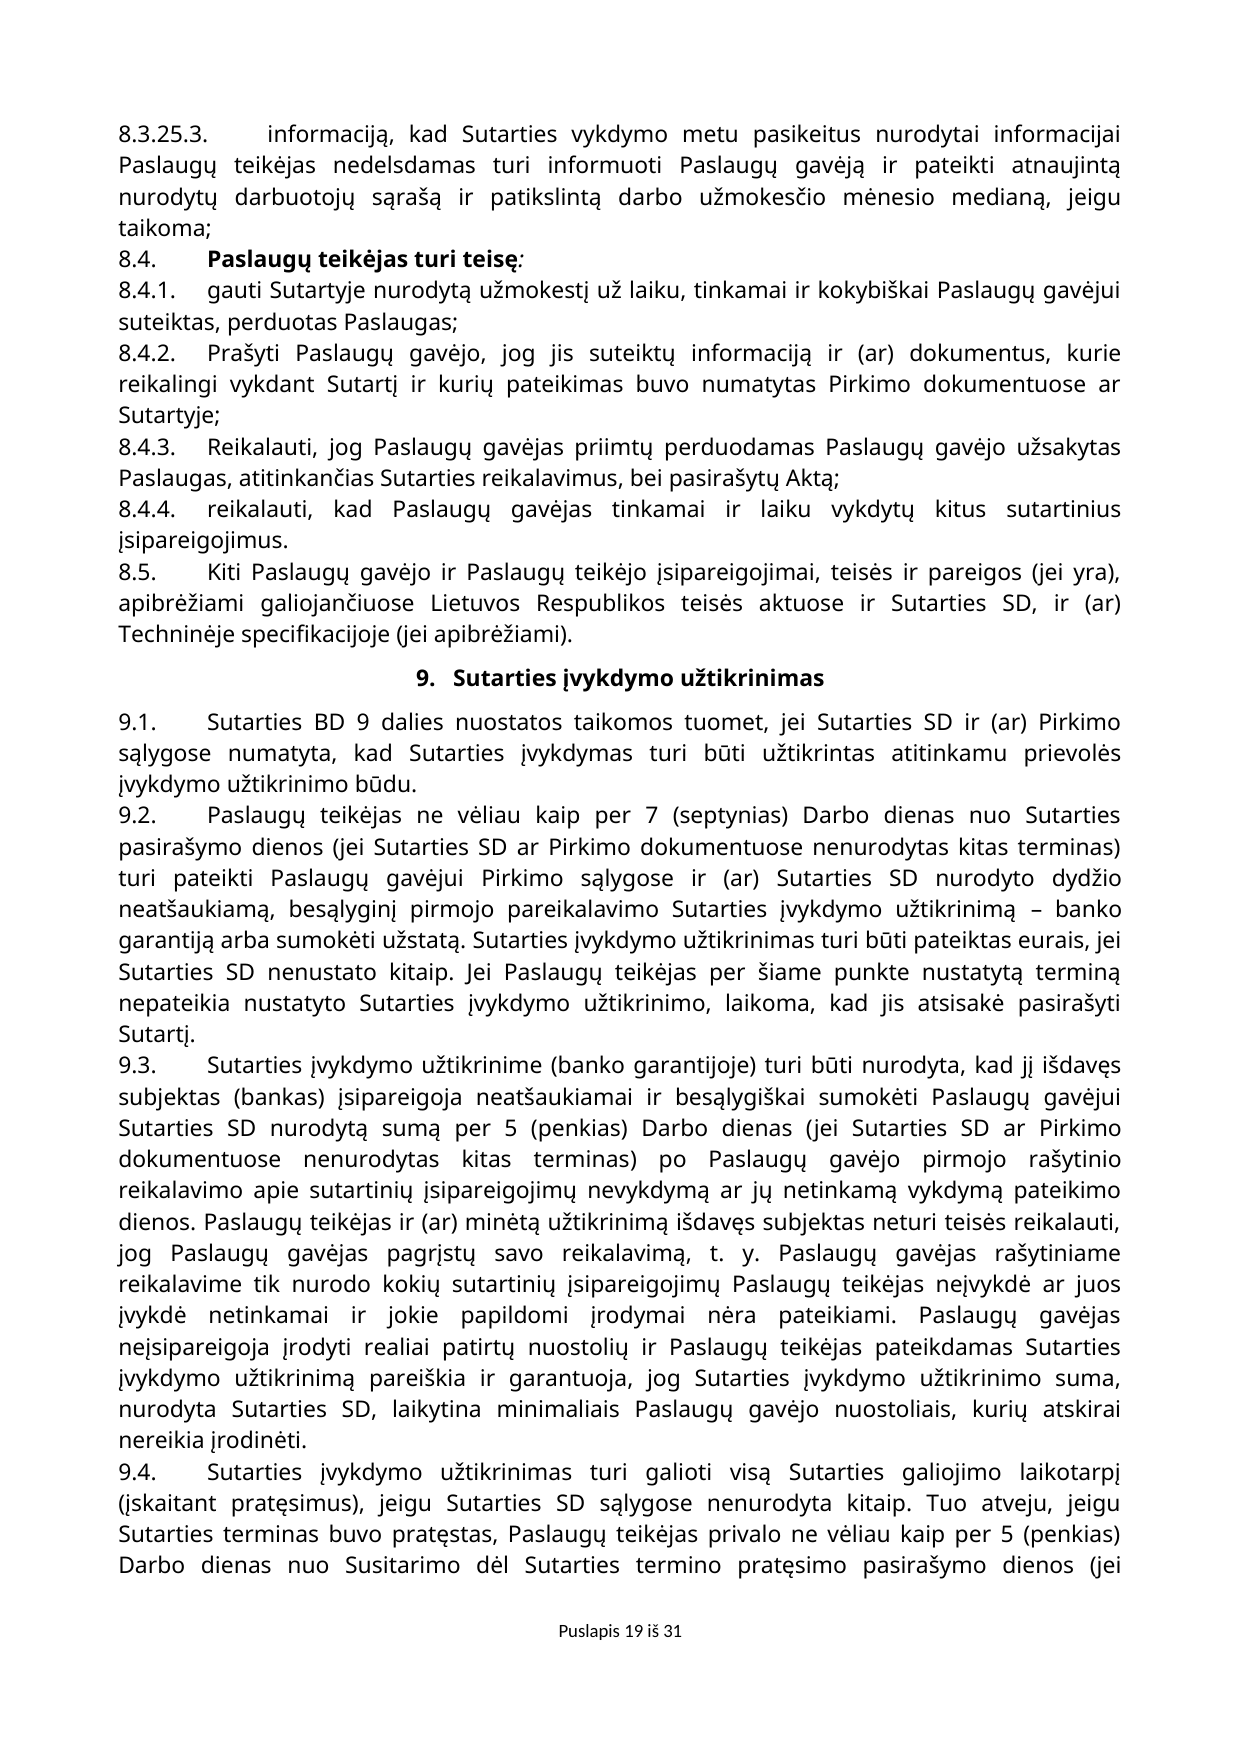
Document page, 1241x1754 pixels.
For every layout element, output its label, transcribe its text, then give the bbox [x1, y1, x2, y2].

list Prašyti Paslaugų gavėjo, jog jis suteiktų informaciją ir (ar) dokumentus, kurie reikalingi vykdant Sutartį ir kurių pateikimas buvo numatytas Pirkimo dokumentuose ar Sutartyje; [118, 337, 1122, 431]
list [118, 1456, 1122, 1581]
list Kiti Paslaugų gavėjo ir Paslaugų teikėjo įsipareigojimai, teisės ir pareigos (jei yra), apibrėžiami galiojančiuose Lietuvos Respublikos teisės aktuose ir Sutarties SD, ir (ar) Techninėje specifikacijoje (jei apibrėžiami). [118, 556, 1122, 649]
list Sutarties BD 9 dalies nuostatos taikomos tuomet, jei Sutarties SD ir (ar) Pirkimo sąlygose numatyta, kad Sutarties įvykdymas turi būti užtikrintas atitinkamu prievolės įvykdymo užtikrinimo būdu. [118, 706, 1122, 799]
list Paslaugų teikėjas ne vėliau kaip per 7 (septynias) Darbo dienas nuo Sutarties pasirašymo dienos (jei Sutarties SD ar Pirkimo dokumentuose nenurodytas kitas terminas) turi pateikti Paslaugų gavėjui Pirkimo sąlygose ir (ar) Sutarties SD nurodyto dydžio neatšaukiamą, besąlyginį pirmojo pareikalavimo Sutarties įvykdymo užtikrinimą – banko garantiją arba sumokėti užstatą. Sutarties įvykdymo užtikrinimas turi būti pateiktas eurais, jei Sutarties SD nenustato kitaip. Jei Paslaugų teikėjas per šiame punkte nustatytą terminą nepateikia nustatyto Sutarties įvykdymo užtikrinimo, laikoma, kad jis atsisakė pasirašyti Sutartį. [118, 799, 1122, 1049]
list Reikalauti, jog Paslaugų gavėjas priimtų perduodamas Paslaugų gavėjo užsakytas Paslaugas, atitinkančias Sutarties reikalavimus, bei pasirašytų Aktą; [118, 431, 1122, 493]
list informaciją, kad Sutarties vykdymo metu pasikeitus nurodytai informacijai Paslaugų teikėjas nedelsdamas turi informuoti Paslaugų gavėją ir pateikti atnaujintą nurodytų darbuotojų sąrašą ir patikslintą darbo užmokesčio mėnesio medianą, jeigu taikoma; [118, 118, 1122, 243]
list gauti Sutartyje nurodytą užmokestį už laiku, tinkamai ir kokybiškai Paslaugų gavėjui suteiktas, perduotas Paslaugas; [118, 274, 1122, 337]
list Sutarties įvykdymo užtikrinime (banko garantijoje) turi būti nurodyta, kad jį išdavęs subjektas (bankas) įsipareigoja neatšaukiamai ir besąlygiškai sumokėti Paslaugų gavėjui Sutarties SD nurodytą sumą per 5 (penkias) Darbo dienas (jei Sutarties SD ar Pirkimo dokumentuose nenurodytas kitas terminas) po Paslaugų gavėjo pirmojo rašytinio reikalavimo apie sutartinių įsipareigojimų nevykdymą ar jų netinkamą vykdymą pateikimo dienos. Paslaugų teikėjas ir (ar) minėtą užtikrinimą išdavęs subjektas neturi teisės reikalauti, jog Paslaugų gavėjas pagrįstų savo reikalavimą, t. y. Paslaugų gavėjas rašytiniame reikalavime tik nurodo kokių sutartinių įsipareigojimų Paslaugų teikėjas neįvykdė ar juos įvykdė netinkamai ir jokie papildomi įrodymai nėra pateikiami. Paslaugų gavėjas neįsipareigoja įrodyti realiai patirtų nuostolių ir Paslaugų teikėjas pateikdamas Sutarties įvykdymo užtikrinimą pareiškia ir garantuoja, jog Sutarties įvykdymo užtikrinimo suma, nurodyta Sutarties SD, laikytina minimaliais Paslaugų gavėjo nuostoliais, kurių atskirai nereikia įrodinėti. [118, 1049, 1122, 1456]
list reikalauti, kad Paslaugų gavėjas tinkamai ir laiku vykdytų kitus sutartinius įsipareigojimus. [118, 493, 1122, 556]
list Paslaugų teikėjas turi teisę: [118, 243, 1122, 274]
list Sutarties įvykdymo užtikrinimas [118, 662, 1122, 693]
